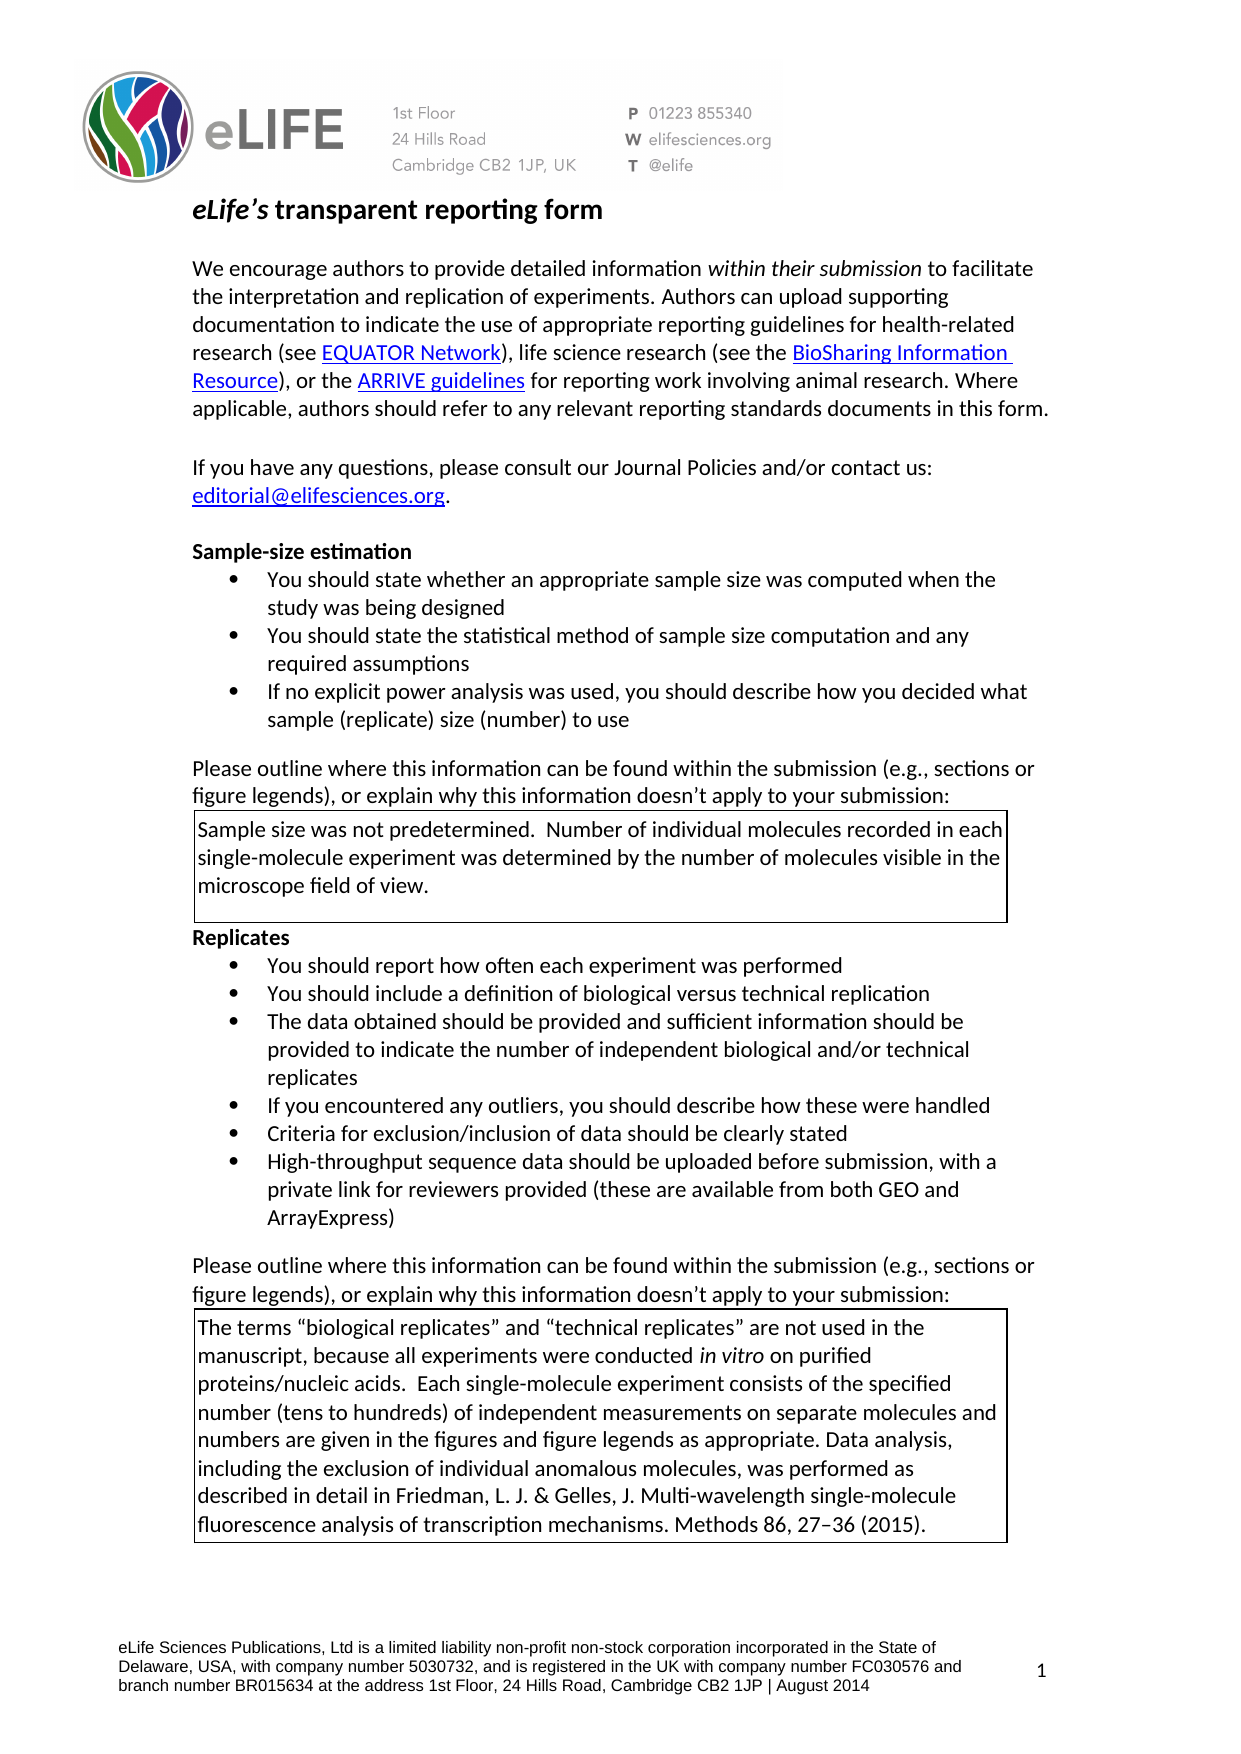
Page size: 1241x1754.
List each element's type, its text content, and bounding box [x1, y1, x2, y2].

picture [73, 59, 784, 191]
text The terms “biological replicates” and “technical replicates” are not used in the manuscript, because all experiments were conducted in vitro on purified proteins/nucleic acids. Each single-molecule experiment consists of the specified number (tens to hundreds) of independent measurements on separate molecules and numbers are given in the figures and figure legends as appropriate. Data analysis, including the exclusion of individual anomalous molecules, was performed as described in detail in Friedman, L. J. & Gelles, J. Multi-wavelength single-molecule fluorescence analysis of transcription mechanisms. Methods 86, 27–36 (2015). [195, 1311, 1006, 1540]
text Sample size was not predetermined. Number of individual molecules recorded in each single-molecule experiment was determined by the number of molecules visible in the microscope field of view. [195, 813, 1006, 902]
text eLife’s transparent reporting form [192, 191, 1053, 226]
list Criteria for exclusion/inclusion of data should be clearly stated [229, 1119, 1053, 1147]
list High-throughput sequence data should be uploaded before submission, with a private link for reviewers provided (these are available from both GEO and ArrayExpress) [229, 1147, 1053, 1231]
list If no explicit power analysis was used, you should describe how you decided what sample (replicate) size (number) to use [229, 677, 1053, 733]
list You should state the statistical method of sample size computation and any required assumptions [229, 621, 1053, 677]
list You should include a definition of biological versus technical replication [229, 979, 1053, 1007]
text If you have any questions, please consult our Journal Policies and/or contact us: editorial@elifesciences.org. [192, 453, 1053, 509]
text Sample-size estimation [192, 537, 1053, 565]
list The data obtained should be provided and sufficient information should be provided to indicate the number of independent biological and/or technical replicates [229, 1007, 1053, 1091]
list You should state whether an appropriate sample size was computed when the study was being designed [229, 565, 1053, 621]
list You should report how often each experiment was performed [229, 951, 1053, 979]
list If you encountered any outliers, you should describe how these were handled [229, 1091, 1053, 1119]
text Replicates [192, 838, 1053, 951]
text We encourage authors to provide detailed information within their submission to facilitate the interpretation and replication of experiments. Authors can upload supporting documentation to indicate the use of appropriate reporting guidelines for health-related research (see EQUATOR Network), life science research (see the BioSharing Information Resource), or the ARRIVE guidelines for reporting work involving animal research. Where applicable, authors should refer to any relevant reporting standards documents in this form. [192, 254, 1053, 423]
